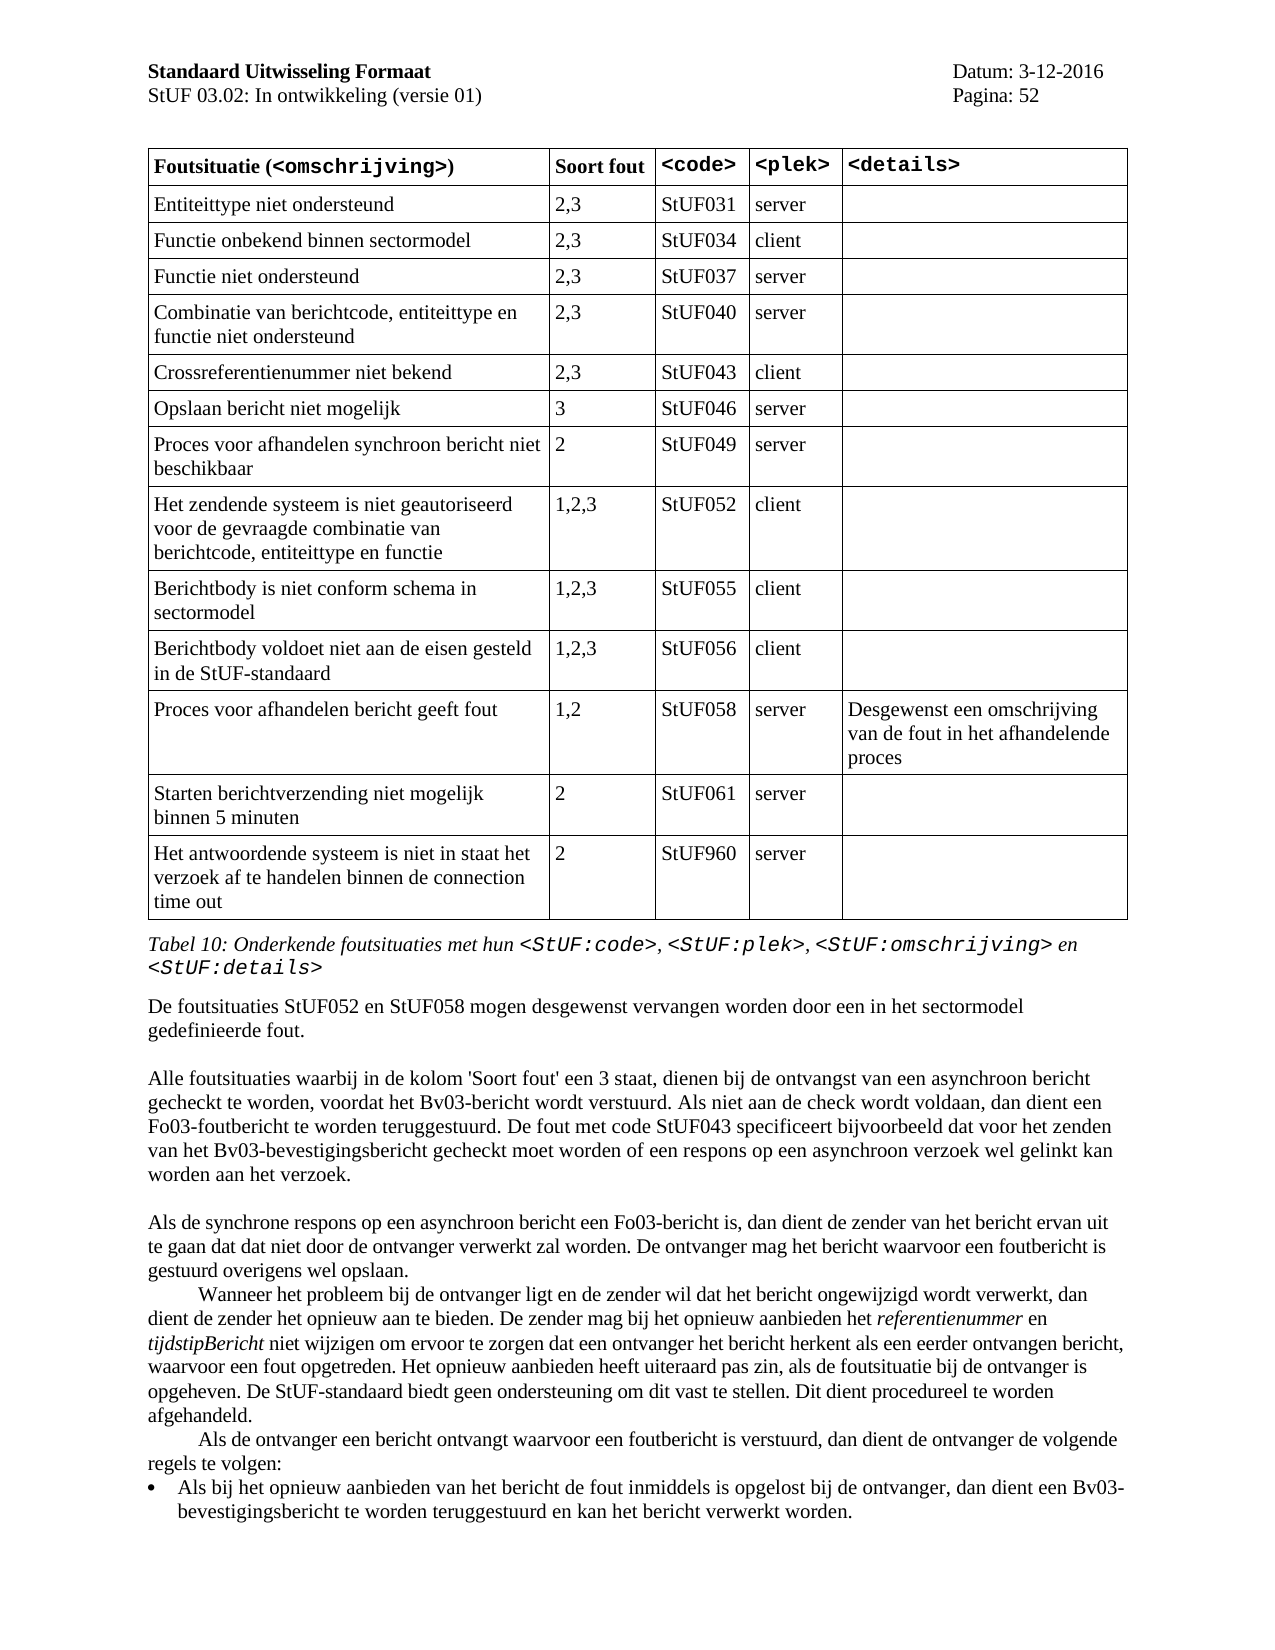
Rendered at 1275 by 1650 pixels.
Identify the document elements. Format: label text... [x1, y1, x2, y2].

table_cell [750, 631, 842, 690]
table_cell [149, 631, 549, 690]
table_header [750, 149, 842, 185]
list Als bij het opnieuw aanbieden van het bericht de fout inmiddels is opgelost bij de ontvanger, dan dient een Bv03-bevestigingsbericht te worden teruggestuurd en kan het bericht verwerkt worden. [148, 1475, 1127, 1523]
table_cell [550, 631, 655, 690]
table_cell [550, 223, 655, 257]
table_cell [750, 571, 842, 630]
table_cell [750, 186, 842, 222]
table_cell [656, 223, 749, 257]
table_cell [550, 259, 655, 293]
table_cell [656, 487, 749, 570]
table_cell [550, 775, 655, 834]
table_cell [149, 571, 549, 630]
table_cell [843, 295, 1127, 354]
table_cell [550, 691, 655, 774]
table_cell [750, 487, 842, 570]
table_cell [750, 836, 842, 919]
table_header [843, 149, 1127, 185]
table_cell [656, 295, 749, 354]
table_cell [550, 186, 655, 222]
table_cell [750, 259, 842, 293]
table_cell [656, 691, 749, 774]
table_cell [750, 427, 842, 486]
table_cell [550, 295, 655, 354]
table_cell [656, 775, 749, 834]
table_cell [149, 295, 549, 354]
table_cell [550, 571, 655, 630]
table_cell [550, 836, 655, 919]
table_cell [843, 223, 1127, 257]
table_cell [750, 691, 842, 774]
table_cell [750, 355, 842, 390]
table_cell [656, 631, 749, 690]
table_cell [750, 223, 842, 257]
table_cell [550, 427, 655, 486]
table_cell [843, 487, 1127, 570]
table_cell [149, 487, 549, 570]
text De foutsituaties StUF052 en StUF058 mogen desgewenst vervangen worden door een in het sectormodel gedefinieerde fout. [148, 993, 1127, 1042]
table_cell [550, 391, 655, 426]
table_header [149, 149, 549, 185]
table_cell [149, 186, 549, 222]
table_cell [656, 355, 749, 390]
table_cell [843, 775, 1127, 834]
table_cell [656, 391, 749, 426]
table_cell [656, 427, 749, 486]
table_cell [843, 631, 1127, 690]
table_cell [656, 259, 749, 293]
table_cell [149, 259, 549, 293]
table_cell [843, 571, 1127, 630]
text Wanneer het probleem bij de ontvanger ligt en de zender wil dat het bericht ongewijzigd wordt verwerkt, dan dient de zender het opnieuw aan te bieden. De zender mag bij het opnieuw aanbieden het referentienummer en tijdstipBericht niet wijzigen om ervoor te zorgen dat een ontvanger het bericht herkent als een eerder ontvangen bericht, waarvoor een fout opgetreden. Het opnieuw aanbieden heeft uiteraard pas zin, als de foutsituatie bij de ontvanger is opgeheven. De StUF-standaard biedt geen ondersteuning om dit vast te stellen. Dit dient procedureel te worden afgehandeld. [148, 1282, 1127, 1427]
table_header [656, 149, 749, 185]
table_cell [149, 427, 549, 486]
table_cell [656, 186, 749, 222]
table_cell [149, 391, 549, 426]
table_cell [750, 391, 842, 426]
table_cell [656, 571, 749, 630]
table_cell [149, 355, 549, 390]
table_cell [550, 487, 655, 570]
text Alle foutsituaties waarbij in de kolom 'Soort fout' een 3 staat, dienen bij de ontvangst van een asynchroon bericht gecheckt te worden, voordat het Bv03-bericht wordt verstuurd. Als niet aan de check wordt voldaan, dan dient een Fo03-foutbericht te worden teruggestuurd. De fout met code StUF043 specificeert bijvoorbeeld dat voor het zenden van het Bv03-bevestigingsbericht gecheckt moet worden of een respons op een asynchroon verzoek wel gelinkt kan worden aan het verzoek. [148, 1066, 1127, 1186]
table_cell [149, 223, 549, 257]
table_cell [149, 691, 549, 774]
text Tabel 4.1: Onderkende foutsituaties met hun <StUF:code>, <StUF:plek>, <StUF:omschrijving> en <StUF:details> [148, 932, 1127, 981]
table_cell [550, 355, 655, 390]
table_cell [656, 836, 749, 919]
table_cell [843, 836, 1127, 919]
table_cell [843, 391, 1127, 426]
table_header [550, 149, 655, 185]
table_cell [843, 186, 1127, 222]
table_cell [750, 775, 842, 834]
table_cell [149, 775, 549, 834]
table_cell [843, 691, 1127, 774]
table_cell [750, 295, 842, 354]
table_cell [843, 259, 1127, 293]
text Als de synchrone respons op een asynchroon bericht een Fo03-bericht is, dan dient de zender van het bericht ervan uit te gaan dat dat niet door de ontvanger verwerkt zal worden. De ontvanger mag het bericht waarvoor een foutbericht is gestuurd overigens wel opslaan. [148, 1210, 1127, 1282]
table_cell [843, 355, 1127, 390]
text Als de ontvanger een bericht ontvangt waarvoor een foutbericht is verstuurd, dan dient de ontvanger de volgende regels te volgen: [148, 1427, 1127, 1475]
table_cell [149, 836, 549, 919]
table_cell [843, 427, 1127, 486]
